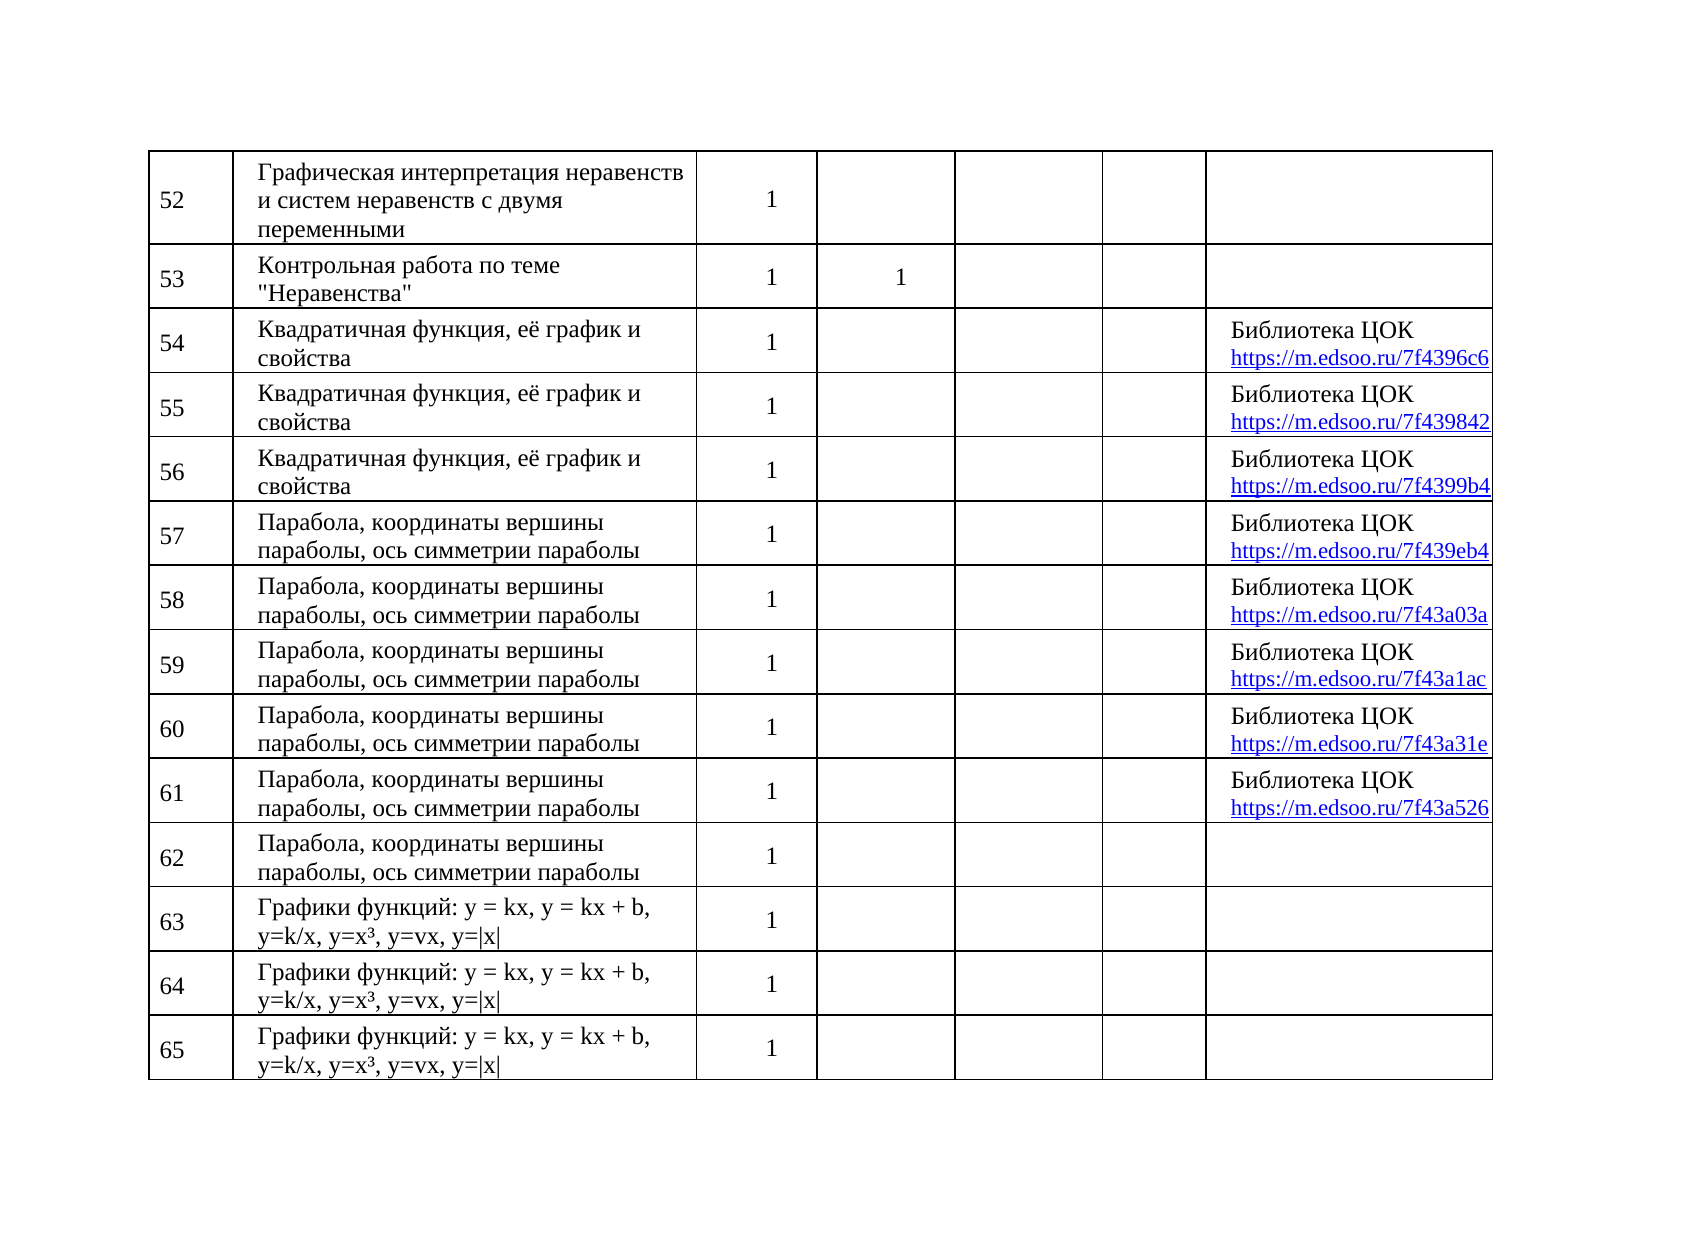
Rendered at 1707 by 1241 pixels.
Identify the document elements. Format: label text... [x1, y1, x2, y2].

table_cell [1103, 245, 1205, 307]
table_cell [956, 566, 1102, 629]
table_cell [1103, 152, 1205, 243]
table_cell [1103, 566, 1205, 629]
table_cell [234, 152, 696, 243]
table_cell [818, 502, 954, 564]
table_cell [1103, 373, 1205, 436]
table_cell 1 [697, 566, 816, 629]
table_cell [956, 630, 1102, 693]
table_cell 63 [150, 887, 232, 950]
table_cell 1 [697, 759, 816, 821]
table_cell 59 [150, 630, 232, 693]
table_cell [1103, 437, 1205, 500]
table_cell Парабола, координаты вершины параболы, ось симметрии параболы [234, 695, 696, 757]
table_cell [818, 630, 954, 693]
table_cell Библиотека ЦОК https://m.edsoo.ru/7f43a03a [1207, 566, 1492, 629]
table_cell 65 [150, 1016, 232, 1078]
table_cell [818, 759, 954, 821]
table_cell [818, 887, 954, 950]
table_cell 1 [697, 373, 816, 436]
table_cell Библиотека ЦОК https://m.edsoo.ru/7f43a526 [1207, 759, 1492, 821]
table_cell [818, 952, 954, 1014]
table_cell [1103, 952, 1205, 1014]
table_cell Библиотека ЦОК https://m.edsoo.ru/7f43a31e [1207, 695, 1492, 757]
table_cell [956, 373, 1102, 436]
table_cell [818, 152, 954, 243]
table_cell [1103, 502, 1205, 564]
table_cell 54 [150, 309, 232, 372]
table_cell [1207, 1016, 1492, 1078]
table_cell [818, 695, 954, 757]
table_cell [956, 152, 1102, 243]
table_cell 52 [150, 152, 232, 243]
table_cell 58 [150, 566, 232, 629]
table_cell 61 [150, 759, 232, 821]
table_cell 1 [697, 823, 816, 886]
table_cell Парабола, координаты вершины параболы, ось симметрии параболы [234, 566, 696, 629]
table_cell [818, 566, 954, 629]
table_cell [1207, 952, 1492, 1014]
table_cell 56 [150, 437, 232, 500]
table_cell 1 [697, 630, 816, 693]
table_cell Парабола, координаты вершины параболы, ось симметрии параболы [234, 630, 696, 693]
table_cell Библиотека ЦОК https://m.edsoo.ru/7f4399b4 [1207, 437, 1492, 500]
table_cell [956, 309, 1102, 372]
table_cell [956, 887, 1102, 950]
table_cell 60 [150, 695, 232, 757]
table_cell 1 [697, 502, 816, 564]
table_cell Квадратичная функция, её график и свойства [234, 309, 696, 372]
table_cell [956, 759, 1102, 821]
table_cell [1103, 695, 1205, 757]
table_cell Парабола, координаты вершины параболы, ось симметрии параболы [234, 823, 696, 886]
table_cell Библиотека ЦОК https://m.edsoo.ru/7f4396c6 [1207, 309, 1492, 372]
table_cell [1207, 152, 1492, 243]
table_cell [956, 823, 1102, 886]
table_cell Библиотека ЦОК https://m.edsoo.ru/7f439eb4 [1207, 502, 1492, 564]
table_cell [956, 437, 1102, 500]
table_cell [234, 1016, 696, 1078]
table_cell 1 [697, 1016, 816, 1078]
table_cell [1103, 823, 1205, 886]
table_cell [818, 309, 954, 372]
table_cell 53 [150, 245, 232, 307]
table_cell [1103, 887, 1205, 950]
table_cell [956, 245, 1102, 307]
table_cell 1 [697, 152, 816, 243]
table_cell [1207, 245, 1492, 307]
table_cell [818, 1016, 954, 1078]
table_cell [956, 502, 1102, 564]
table_cell 64 [150, 952, 232, 1014]
table_cell 55 [150, 373, 232, 436]
table_cell [1207, 823, 1492, 886]
table_cell [1103, 1016, 1205, 1078]
table_cell Квадратичная функция, её график и свойства [234, 437, 696, 500]
table_cell Парабола, координаты вершины параболы, ось симметрии параболы [234, 502, 696, 564]
table_cell [956, 952, 1102, 1014]
table_cell 1 [697, 695, 816, 757]
table_cell Парабола, координаты вершины параболы, ось симметрии параболы [234, 759, 696, 821]
table_cell [818, 437, 954, 500]
table_cell Библиотека ЦОК https://m.edsoo.ru/7f43a1ac [1207, 630, 1492, 693]
table_cell Контрольная работа по теме "Неравенства" [234, 245, 696, 307]
table_cell 1 [697, 309, 816, 372]
table_cell 1 [697, 887, 816, 950]
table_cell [234, 887, 696, 950]
table_cell [1103, 309, 1205, 372]
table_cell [234, 952, 696, 1014]
table_cell [1103, 630, 1205, 693]
table_cell 1 [697, 437, 816, 500]
table_cell [956, 1016, 1102, 1078]
table_cell Квадратичная функция, её график и свойства [234, 373, 696, 436]
table_cell [1103, 759, 1205, 821]
table_cell Библиотека ЦОК https://m.edsoo.ru/7f439842 [1207, 373, 1492, 436]
table_cell 62 [150, 823, 232, 886]
table_cell [1207, 887, 1492, 950]
table_cell 57 [150, 502, 232, 564]
table_cell 1 [818, 245, 954, 307]
table_cell [818, 373, 954, 436]
table_cell 1 [697, 952, 816, 1014]
table_cell [956, 695, 1102, 757]
table_cell 1 [697, 245, 816, 307]
table_cell [818, 823, 954, 886]
